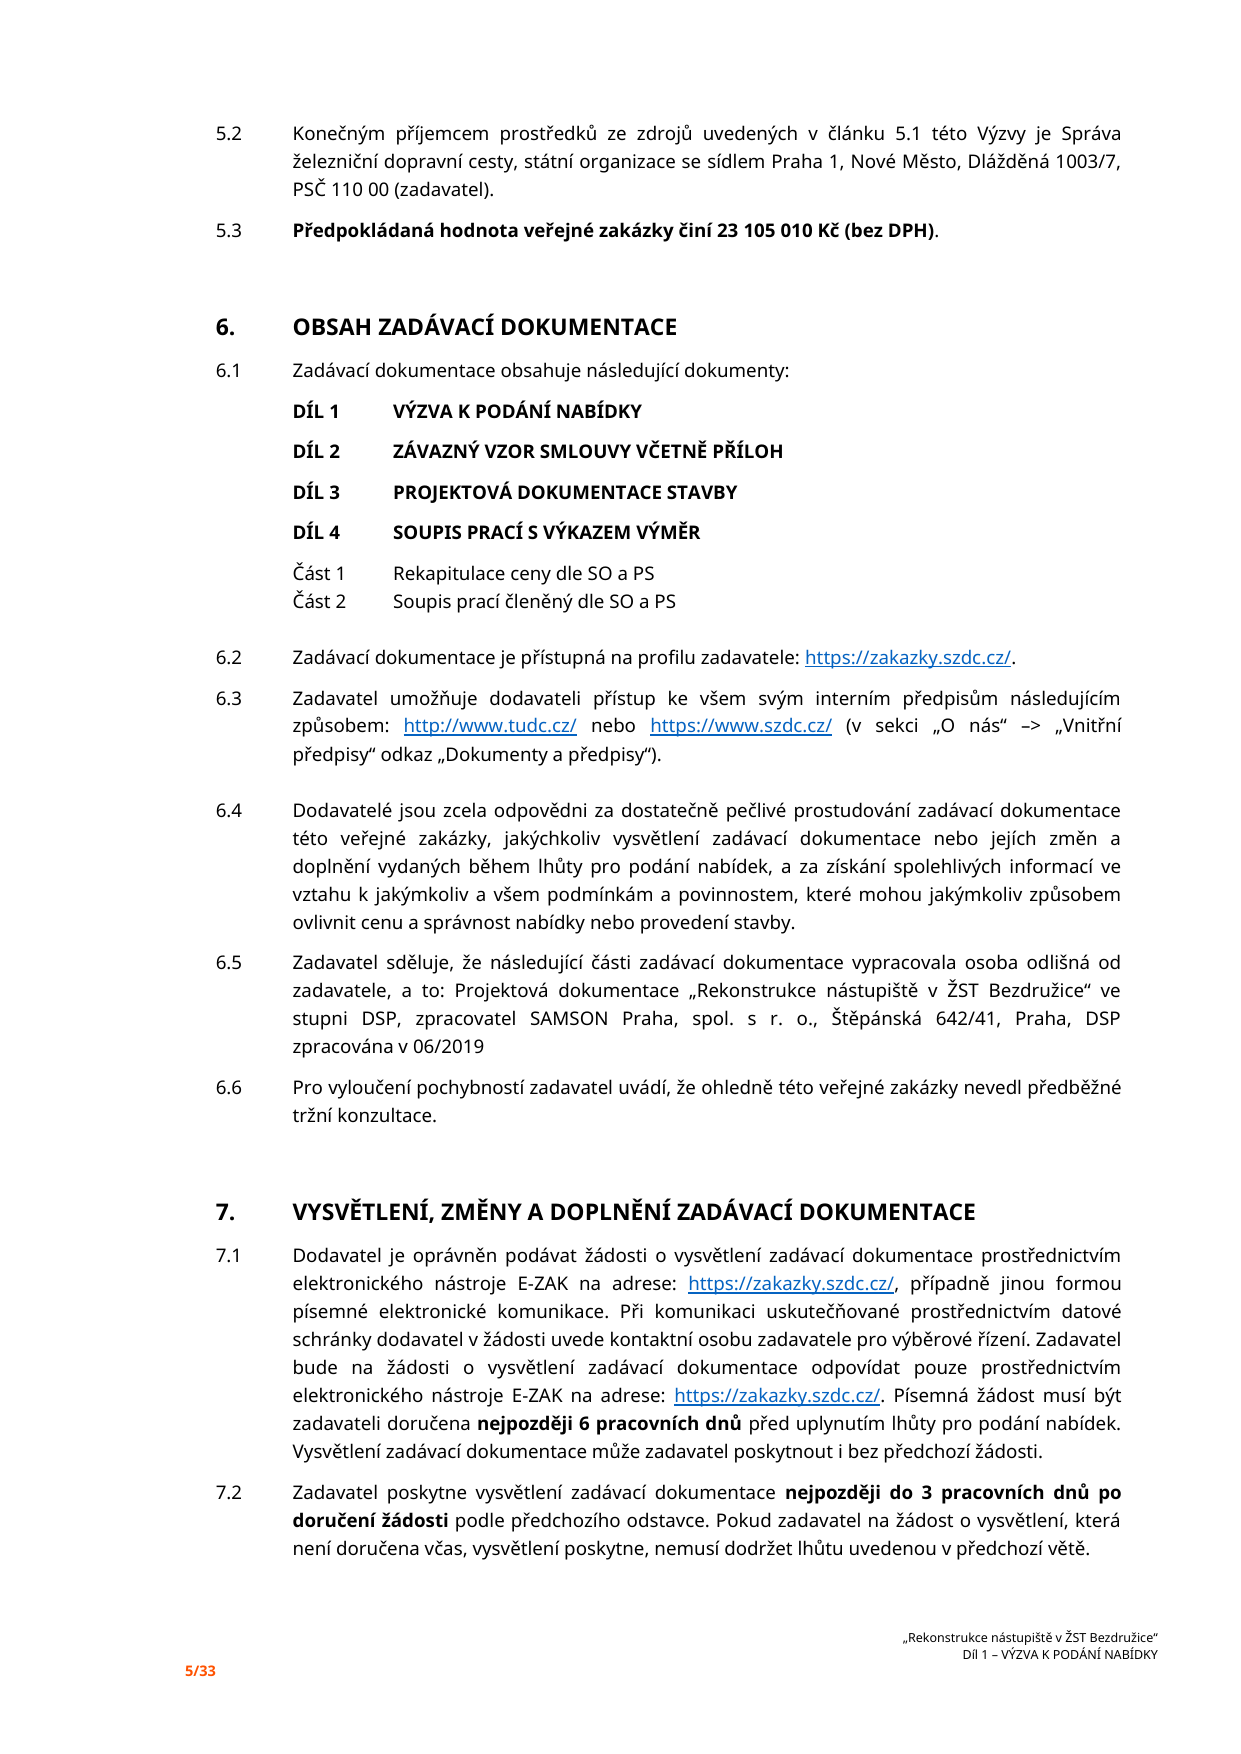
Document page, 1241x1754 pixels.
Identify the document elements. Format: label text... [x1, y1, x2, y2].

text DÍL 1 VÝZVA K PODÁNÍ NABÍDKY [292, 398, 1122, 424]
text Zadávací dokumentace je přístupná na profilu zadavatele: https://zakazky.szdc.cz/. [216, 644, 1122, 670]
text Dodavatelé jsou zcela odpovědni za dostatečně pečlivé prostudování zadávací dokumentace této veřejné zakázky, jakýchkoliv vysvětlení zadávací dokumentace nebo jejích změn a doplnění vydaných během lhůty pro podání nabídek, a za získání spolehlivých informací ve vztahu k jakýmkoliv a všem podmínkám a povinnostem, které mohou jakýmkoliv způsobem ovlivnit cenu a správnost nabídky nebo provedení stavby. [216, 797, 1122, 934]
text Zadávací dokumentace obsahuje následující dokumenty: [216, 358, 1122, 383]
text OBSAH ZADÁVACÍ DOKUMENTACE [216, 311, 1122, 342]
text Konečným příjemcem prostředků ze zdrojů uvedených v článku 5.1 této Výzvy je Správa železniční dopravní cesty, státní organizace se sídlem Praha 1, Nové Město, Dlážděná 1003/7, PSČ 110 00 (zadavatel). [216, 121, 1122, 202]
text Zadavatel umožňuje dodavateli přístup ke všem svým interním předpisům následujícím způsobem: http://www.tudc.cz/ nebo https://www.szdc.cz/ (v sekci „O nás“ –> „Vnitřní předpisy“ odkaz „Dokumenty a předpisy“). [216, 685, 1122, 766]
text Zadavatel poskytne vysvětlení zadávací dokumentace nejpozději do 3 pracovních dnů po doručení žádosti podle předchozího odstavce. Pokud zadavatel na žádost o vysvětlení, která není doručena včas, vysvětlení poskytne, nemusí dodržet lhůtu uvedenou v předchozí větě. [216, 1479, 1122, 1561]
text Předpokládaná hodnota veřejné zakázky činí 23 105 010 Kč (bez DPH). [216, 217, 1122, 243]
text DÍL 2 ZÁVAZNÝ VZOR SMLOUVY VČETNĚ PŘÍLOH [292, 439, 1122, 464]
text Část 1 Rekapitulace ceny dle SO a PS [292, 560, 1122, 586]
text DÍL 3 PROJEKTOVÁ DOKUMENTACE STAVBY [292, 479, 1122, 505]
text Dodavatel je oprávněn podávat žádosti o vysvětlení zadávací dokumentace prostřednictvím elektronického nástroje E-ZAK na adrese: https://zakazky.szdc.cz/, případně jinou formou písemné elektronické komunikace. Při komunikaci uskutečňované prostřednictvím datové schránky dodavatel v žádosti uvede kontaktní osobu zadavatele pro výběrové řízení. Zadavatel bude na žádosti o vysvětlení zadávací dokumentace odpovídat pouze prostřednictvím elektronického nástroje E-ZAK na adrese: https://zakazky.szdc.cz/. Písemná žádost musí být zadavateli doručena nejpozději 6 pracovních dnů před uplynutím lhůty pro podání nabídek. Vysvětlení zadávací dokumentace může zadavatel poskytnout i bez předchozí žádosti. [216, 1242, 1122, 1464]
text DÍL 4 SOUPIS PRACÍ S VÝKAZEM VÝMĚR [292, 520, 1122, 545]
text Zadavatel sděluje, že následující části zadávací dokumentace vypracovala osoba odlišná od zadavatele, a to: Projektová dokumentace „Rekonstrukce nástupiště v ŽST Bezdružice“ ve stupni DSP, zpracovatel SAMSON Praha, spol. s r. o., Štěpánská 642/41, Praha, DSP zpracována v 06/2019 [216, 949, 1122, 1059]
text VYSVĚTLENÍ, ZMĚNY A DOPLNĚNÍ ZADÁVACÍ DOKUMENTACE [216, 1196, 1122, 1227]
text Část 2 Soupis prací členěný dle SO a PS [292, 588, 1122, 614]
text Pro vyloučení pochybností zadavatel uvádí, že ohledně této veřejné zakázky nevedl předběžné tržní konzultace. [216, 1074, 1122, 1128]
